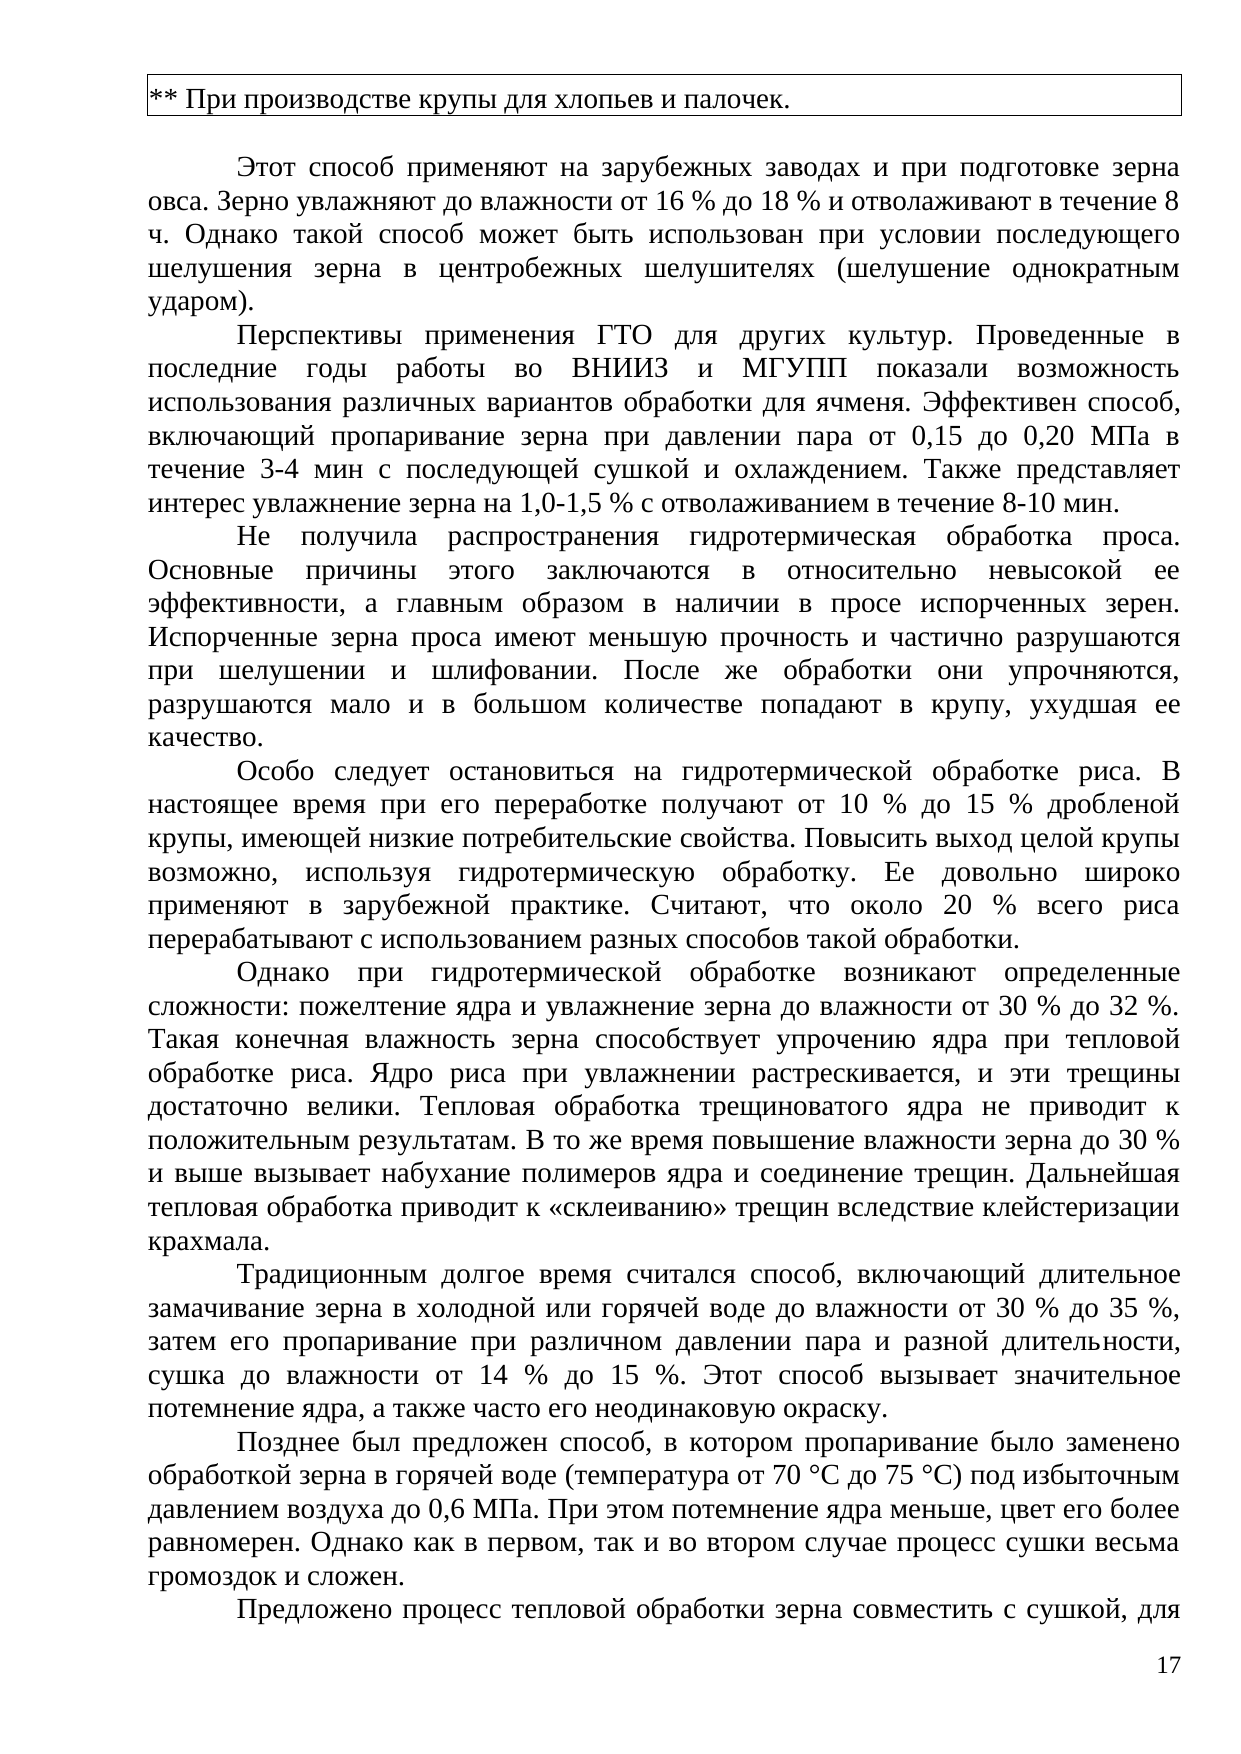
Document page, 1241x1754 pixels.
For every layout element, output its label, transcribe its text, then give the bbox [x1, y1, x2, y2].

text Особо следует остановиться на гидротермической обработке риса. В настоящее время при его переработке получают от 10 % до 15 % дробленой крупы, имеющей низкие потребительские свойства. Повысить выход целой крупы возможно, используя гидротермическую обработку. Ее довольно широко применяют в зарубежной практике. Считают, что около 20 % всего риса перерабатывают с использованием разных способов такой обработки. [148, 753, 1181, 954]
text Не получила распространения гидротермическая обработка проса. Основные причины этого заключаются в относительно невысокой ее эффективности, а главным образом в наличии в просе испорченных зерен. Испорченные зерна проса имеют меньшую прочность и частично разрушаются при шелушении и шлифовании. После же обработки они упрочняются, разрушаются мало и в большом количестве попадают в крупу, ухудшая ее качество. [148, 518, 1181, 753]
text Перспективы применения ГТО для других культур. Проведенные в последние годы работы во ВНИИЗ и МГУПП показали возможность использования различных вариантов обработки для ячменя. Эффективен способ, включающий пропаривание зерна при давлении пара от 0,15 до 0,20 МПа в течение 3-4 мин с последующей сушкой и охлаждением. Также представляет интерес увлажнение зерна на 1,0-1,5 % с отволаживанием в течение 8-10 мин. [148, 317, 1181, 518]
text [148, 1592, 1181, 1625]
text Позднее был предложен способ, в котором пропаривание было заменено обработкой зерна в горячей воде (температура от 70 °С до 75 °С) под избыточным давлением воздуха до 0,6 МПа. При этом потемнение ядра меньше, цвет его более равномерен. Однако как в первом, так и во втором случае процесс сушки весьма громоздок и сложен. [148, 1424, 1181, 1592]
text Традиционным долгое время считался способ, включающий длительное замачивание зерна в холодной или горячей воде до влажности от 30 % до 35 %, затем его пропаривание при различном давлении пара и разной длительности, сушка до влажности от 14 % до 15 %. Этот способ вызывает значительное потемнение ядра, а также часто его неодинаковую окраску. [148, 1256, 1181, 1424]
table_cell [148, 75, 1181, 115]
text Однако при гидротермической обработке возникают определенные сложности: пожелтение ядра и увлажнение зерна до влажности от 30 % до 32 %. Такая конечная влажность зерна способствует упрочению ядра при тепловой обработке риса. Ядро риса при увлажнении растрескивается, и эти трещины достаточно велики. Тепловая обработка трещиноватого ядра не приводит к положительным результатам. В то же время повышение влажности зерна до 30 % и выше вызывает набухание полимеров ядра и соединение трещин. Дальнейшая тепловая обработка приводит к «склеиванию» трещин вследствие клейстеризации крахмала. [148, 954, 1181, 1256]
text Этот способ применяют на зарубежных заводах и при подготовке зерна овса. Зерно увлажняют до влажности от 16 % до 18 % и отволаживают в течение 8 ч. Однако такой способ может быть использован при условии последующего шелушения зерна в центробежных шелушителях (шелушение однократным ударом). [148, 149, 1181, 317]
